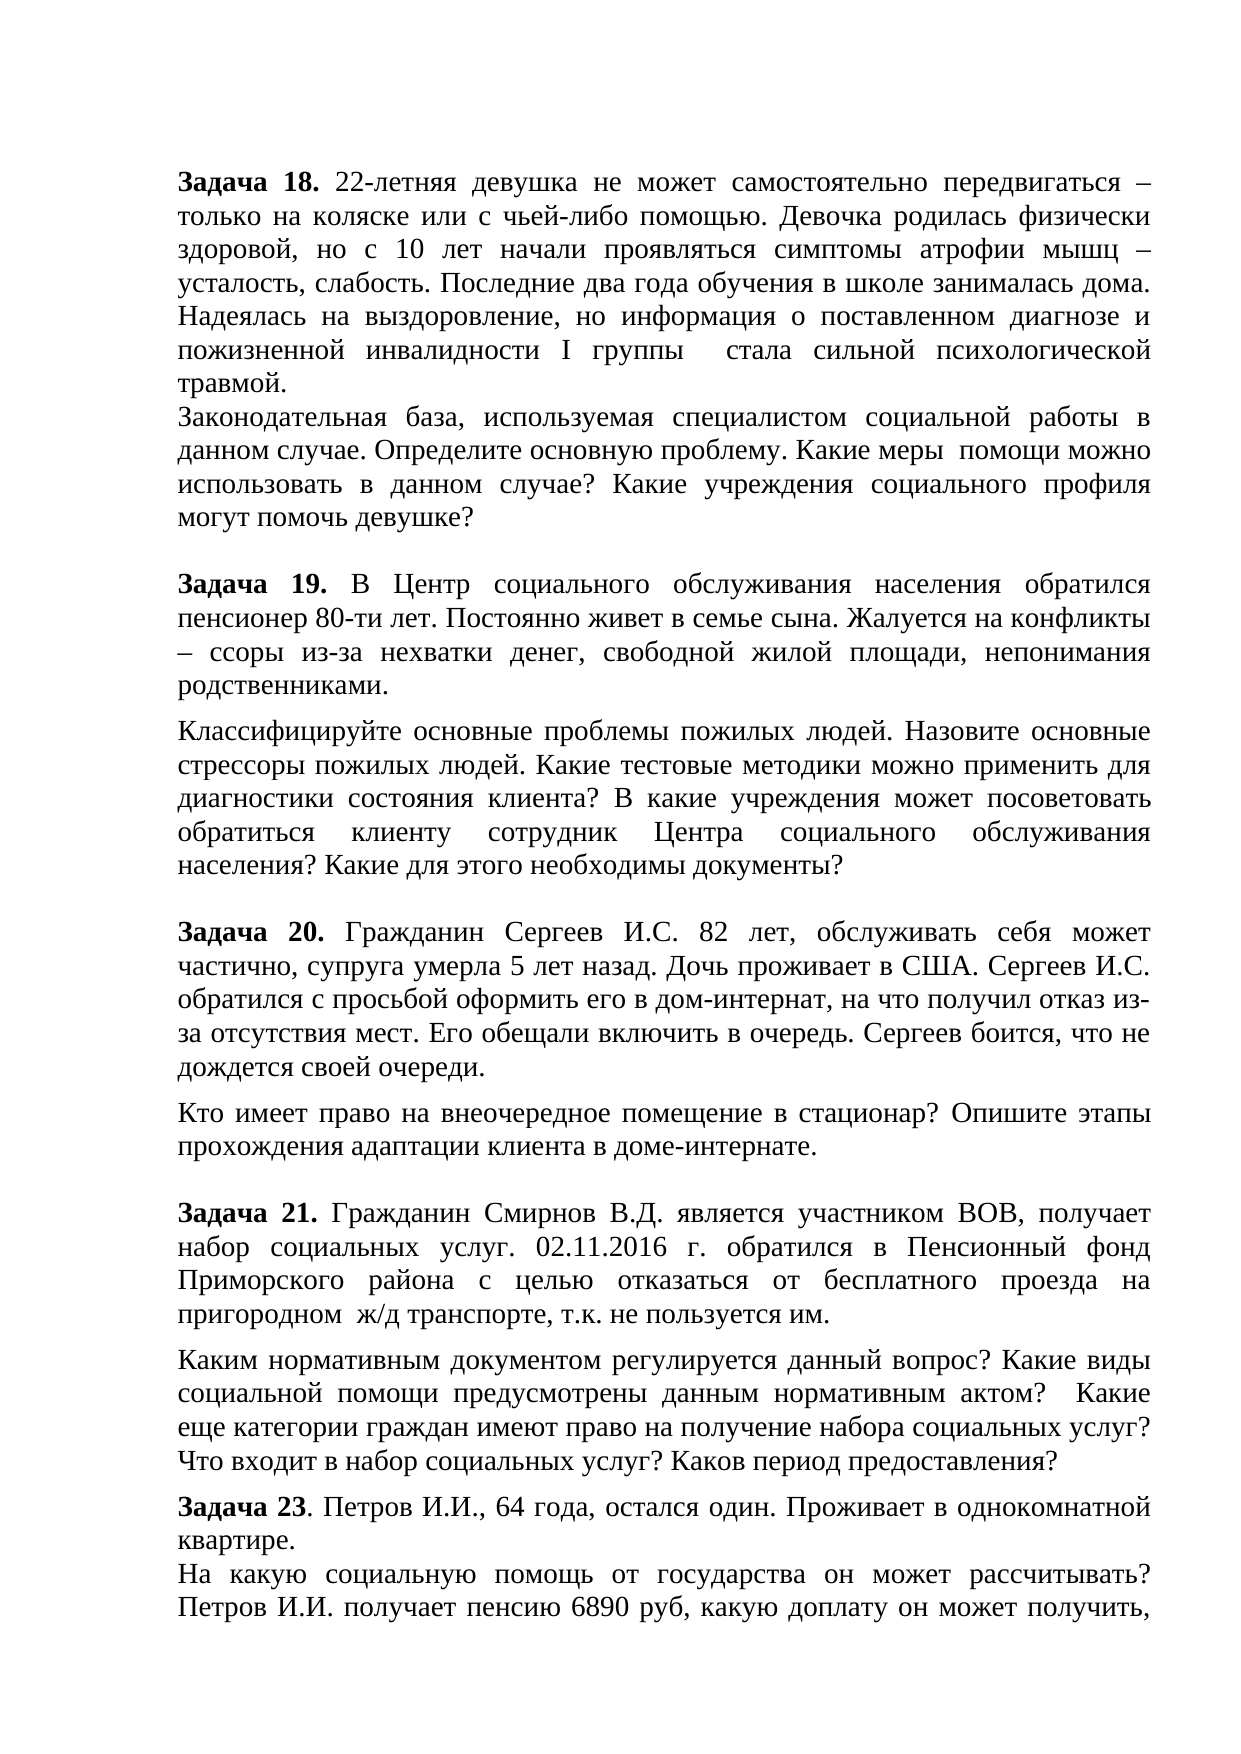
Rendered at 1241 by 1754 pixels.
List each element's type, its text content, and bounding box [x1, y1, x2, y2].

text Кто имеет право на внеочередное помещение в стационар? Опишите этапы прохождения адаптации клиента в доме-интернате. [818, 1095, 1152, 1162]
text Задача 21. Гражданин Смирнов В.Д. является участником ВОВ, получает набор социальных услуг. 02.11.2016 г. обратился в Пенсионный фонд Приморского района с целью отказаться от бесплатного проезда на пригородном ж/д транспорте, т.к. не пользуется им. [177, 1195, 1152, 1329]
text Задача 19. В Центр социального обслуживания населения обратился пенсионер 80-ти лет. Постоянно живет в семье сына. Жалуется на конфликты – ссоры из-за нехватки денег, свободной жилой площади, непонимания родственниками. [177, 567, 1152, 701]
text Задача 18. 22-летняя девушка не может самостоятельно передвигаться – только на коляске или с чьей-либо помощью. Девочка родилась физически здоровой, но с 10 лет начали проявляться симптомы атрофии мышц – усталость, слабость. Последние два года обучения в школе занималась дома. Надеялась на выздоровление, но информация о поставленном диагнозе и пожизненной инвалидности I группы стала сильной психологической травмой. [177, 164, 1152, 399]
text Задача 23. Петров И.И., 64 года, остался один. Проживает в однокомнатной квартире. [177, 1489, 1152, 1556]
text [177, 1556, 1152, 1623]
text Каким нормативным документом регулируется данный вопрос? Какие виды социальной помощи предусмотрены данным нормативным актом? Какие еще категории граждан имеют право на получение набора социальных услуг? Что входит в набор социальных услуг? Каков период предоставления? [177, 1342, 1152, 1476]
text Законодательная база, используемая специалистом социальной работы в данном случае. Определите основную проблему. Какие меры помощи можно использовать в данном случае? Какие учреждения социального профиля могут помочь девушке? [177, 399, 1152, 533]
text Классифицируйте основные проблемы пожилых людей. Назовите основные стрессоры пожилых людей. Какие тестовые методики можно применить для диагностики состояния клиента? В какие учреждения может посоветовать обратиться клиенту сотрудник Центра социального обслуживания населения? Какие для этого необходимы документы? [177, 780, 1152, 881]
text Задача 20. Гражданин Сергеев И.С. 82 лет, обслуживать себя может частично, супруга умерла 5 лет назад. Дочь проживает в США. Сергеев И.С. обратился с просьбой оформить его в дом-интернат, на что получил отказ из-за отсутствия мест. Его обещали включить в очередь. Сергеев боится, что не дождется своей очереди. [177, 914, 1152, 1082]
